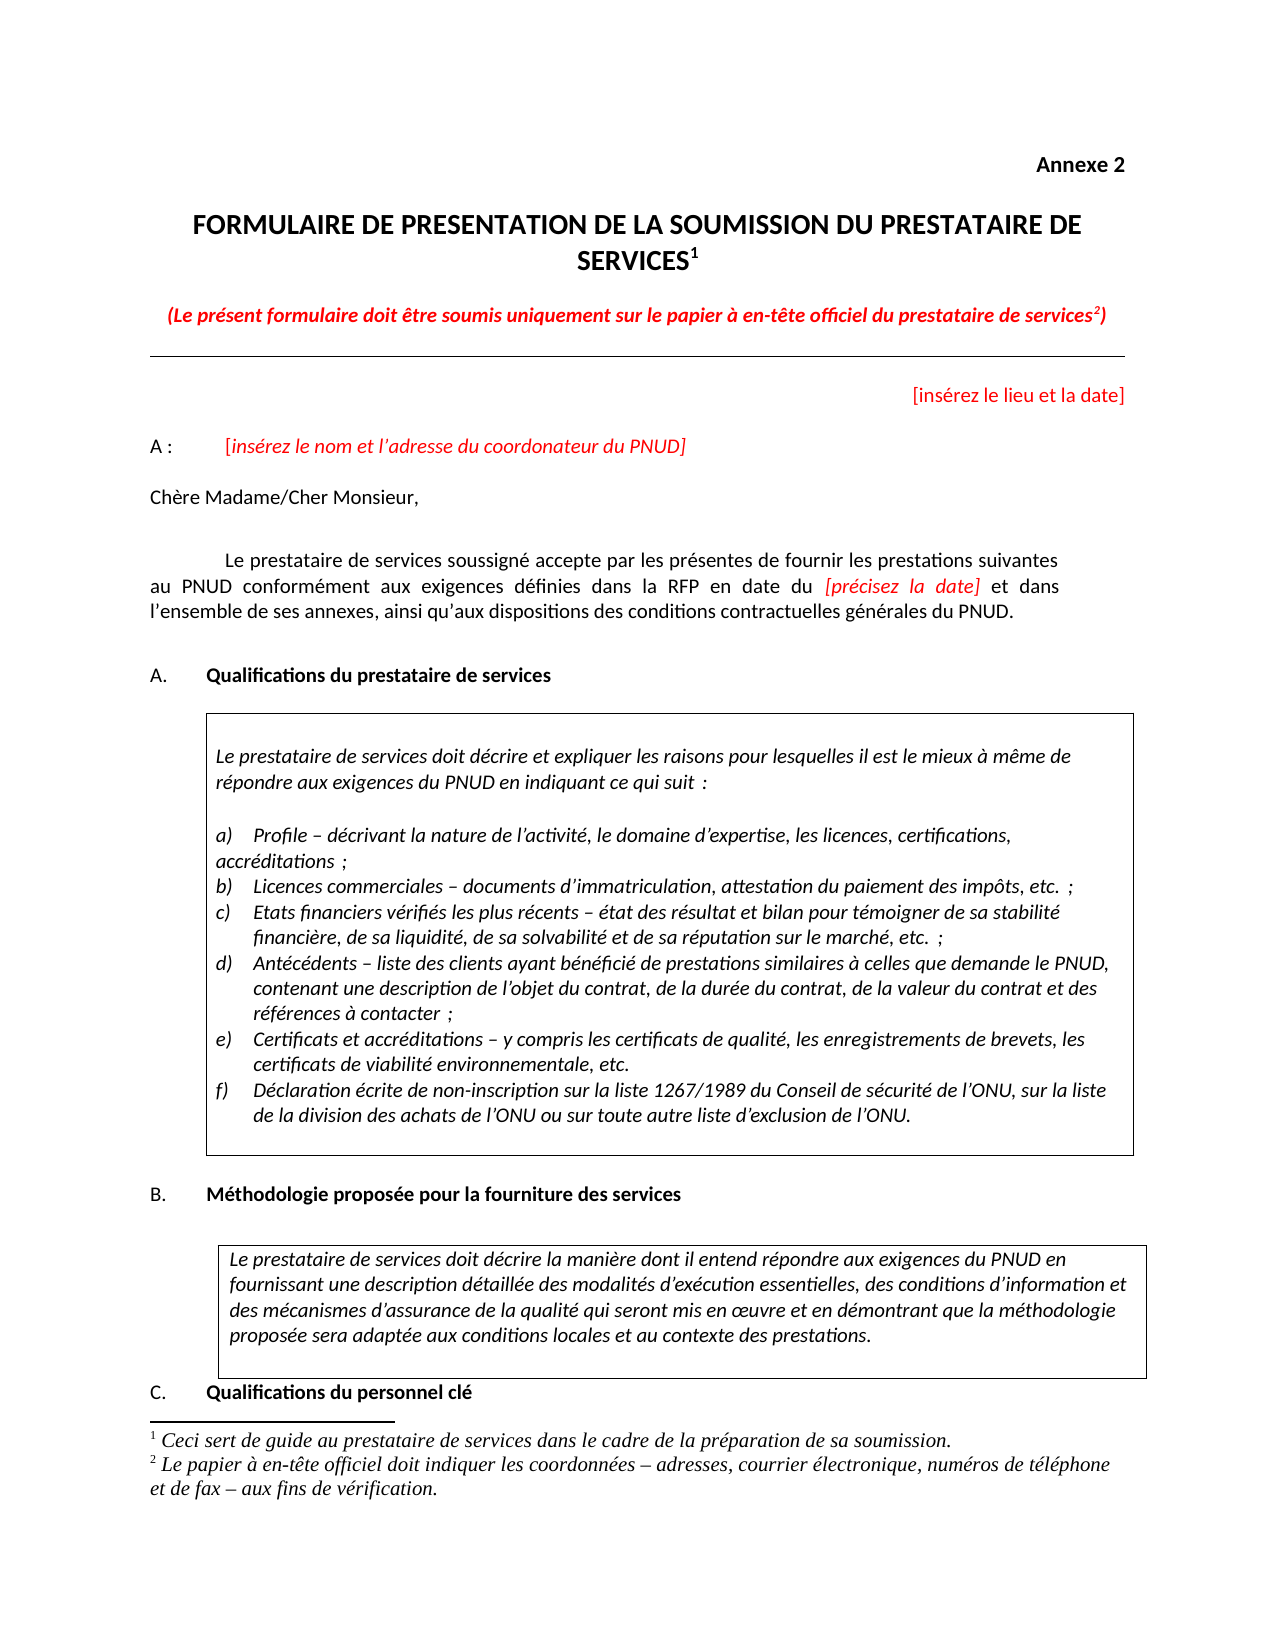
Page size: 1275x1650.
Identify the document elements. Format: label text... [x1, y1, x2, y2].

text Le prestataire de services soussigné accepte par les présentes de fournir les prestations suivantes au PNUD conformément aux exigences définies dans la RFP en date du [précisez la date] et dans l’ensemble de ses annexes, ainsi qu’aux dispositions des conditions contractuelles générales du PNUD. [150, 548, 1059, 624]
text FORMULAIRE DE PRESENTATION DE LA SOUMISSION DU PRESTATAIRE DE SERVICES [150, 206, 1125, 277]
list Licences commerciales – documents d’immatriculation, attestation du paiement des impôts, etc. ; [207, 870, 1133, 896]
list Certificats et accréditations – y compris les certificats de qualité, les enregistrements de brevets, les certificats de viabilité environnementale, etc. [207, 1023, 1133, 1074]
list Etats financiers vérifiés les plus récents – état des résultat et bilan pour témoigner de sa stabilité financière, de sa liquidité, de sa solvabilité et de sa réputation sur le marché, etc. ; [207, 896, 1133, 947]
list Méthodologie proposée pour la fourniture des services [150, 1182, 1125, 1207]
list Antécédents – liste des clients ayant bénéficié de prestations similaires à celles que demande le PNUD, contenant une description de l’objet du contrat, de la durée du contrat, de la valeur du contrat et des références à contacter ; [207, 947, 1133, 1023]
list Profile – décrivant la nature de l’activité, le domaine d’expertise, les licences, certifications, accréditations ; [207, 819, 1133, 870]
text Annexe 2 [150, 150, 1125, 178]
text (Le présent formulaire doit être soumis uniquement sur le papier à en-tête officiel du prestataire de services) [150, 303, 1125, 328]
list Le prestataire de services doit décrire et expliquer les raisons pour lesquelles il est le mieux à même de répondre aux exigences du PNUD en indiquant ce qui suit : [207, 741, 1133, 794]
list Déclaration écrite de non-inscription sur la liste 1267/1989 du Conseil de sécurité de l’ONU, sur la liste de la division des achats de l’ONU ou sur toute autre liste d’exclusion de l’ONU. [207, 1074, 1133, 1128]
text A : [insérez le nom et l’adresse du coordonateur du PNUD] [150, 433, 1125, 459]
table_header Le prestataire de services doit décrire la manière dont il entend répondre aux exigences du PNUD en fournissant une description détaillée des modalités d’exécution essentielles, des conditions d’information et des mécanismes d’assurance de la qualité qui seront mis en œuvre et en démontrant que la méthodologie proposée sera adaptée aux conditions locales et au contexte des prestations. [219, 1246, 1146, 1378]
list Qualifications du prestataire de services [150, 662, 1125, 687]
text [insérez le lieu et la date] [150, 383, 1125, 408]
text Chère Madame/Cher Monsieur, [150, 484, 1125, 510]
list Qualifications du personnel clé [150, 1379, 1125, 1404]
